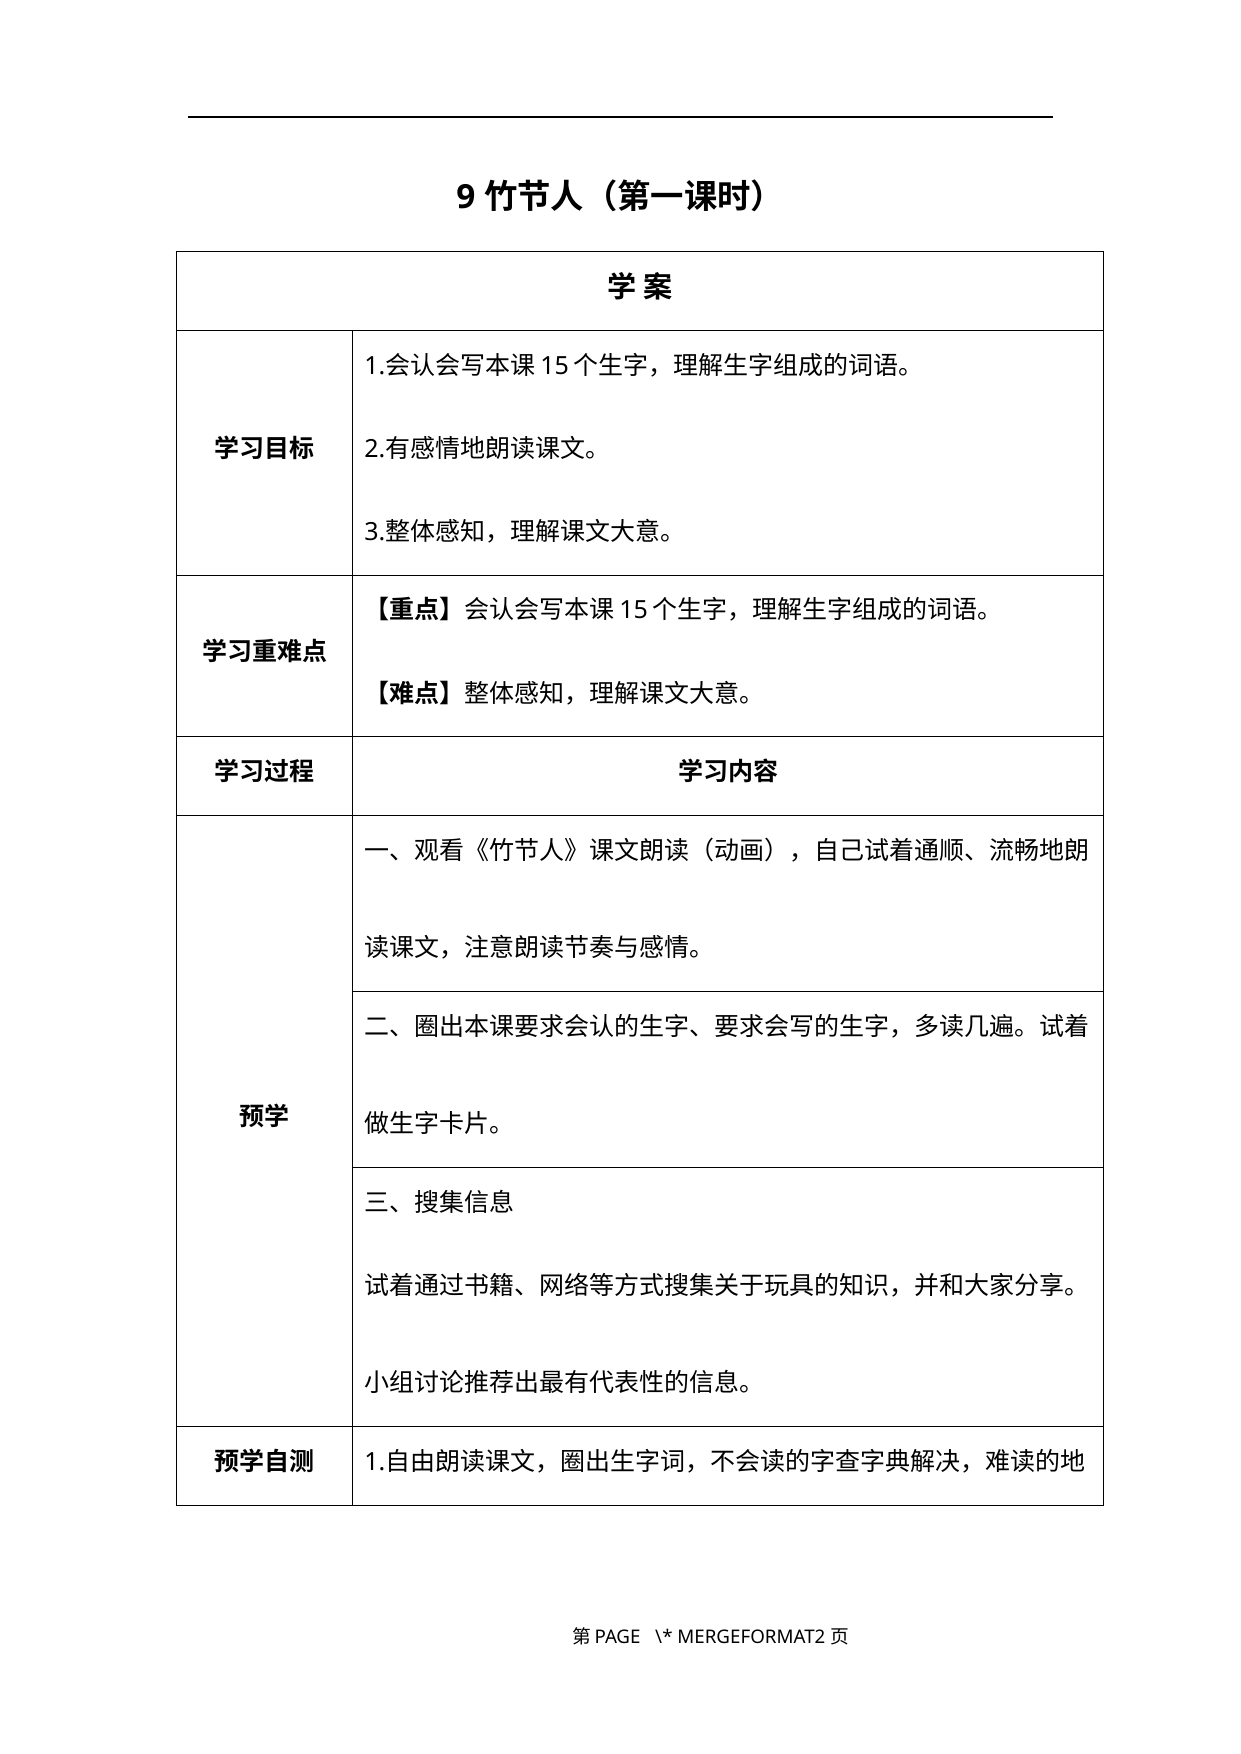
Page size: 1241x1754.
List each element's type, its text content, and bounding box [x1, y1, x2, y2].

table_cell 二、圈出本课要求会认的生字、要求会写的生字，多读几遍。试着做生字卡片。 [353, 992, 1103, 1167]
table_header 学 案 [177, 252, 1103, 330]
table_cell 学习内容 [353, 737, 1103, 815]
table_cell 【重点】会认会写本课15个生字，理解生字组成的词语。 【难点】整体感知，理解课文大意。 [353, 576, 1103, 736]
table_cell 学习重难点 [177, 576, 352, 736]
table_cell 学习目标 [177, 331, 352, 574]
table_cell 一、观看《竹节人》课文朗读（动画），自己试着通顺、流畅地朗读课文，注意朗读节奏与感情。 [353, 816, 1103, 991]
table_cell 预学自测 [177, 1427, 352, 1504]
table_cell 预学 [177, 816, 352, 1426]
table_cell 1.会认会写本课15个生字，理解生字组成的词语。 2.有感情地朗读课文。 3.整体感知，理解课文大意。 [353, 331, 1103, 574]
text 9 竹节人（第一课时） [187, 162, 1053, 227]
table_cell 学习过程 [177, 737, 352, 815]
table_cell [353, 1427, 1103, 1504]
table_cell 三、搜集信息 试着通过书籍、网络等方式搜集关于玩具的知识，并和大家分享。小组讨论推荐出最有代表性的信息。 [353, 1168, 1103, 1426]
